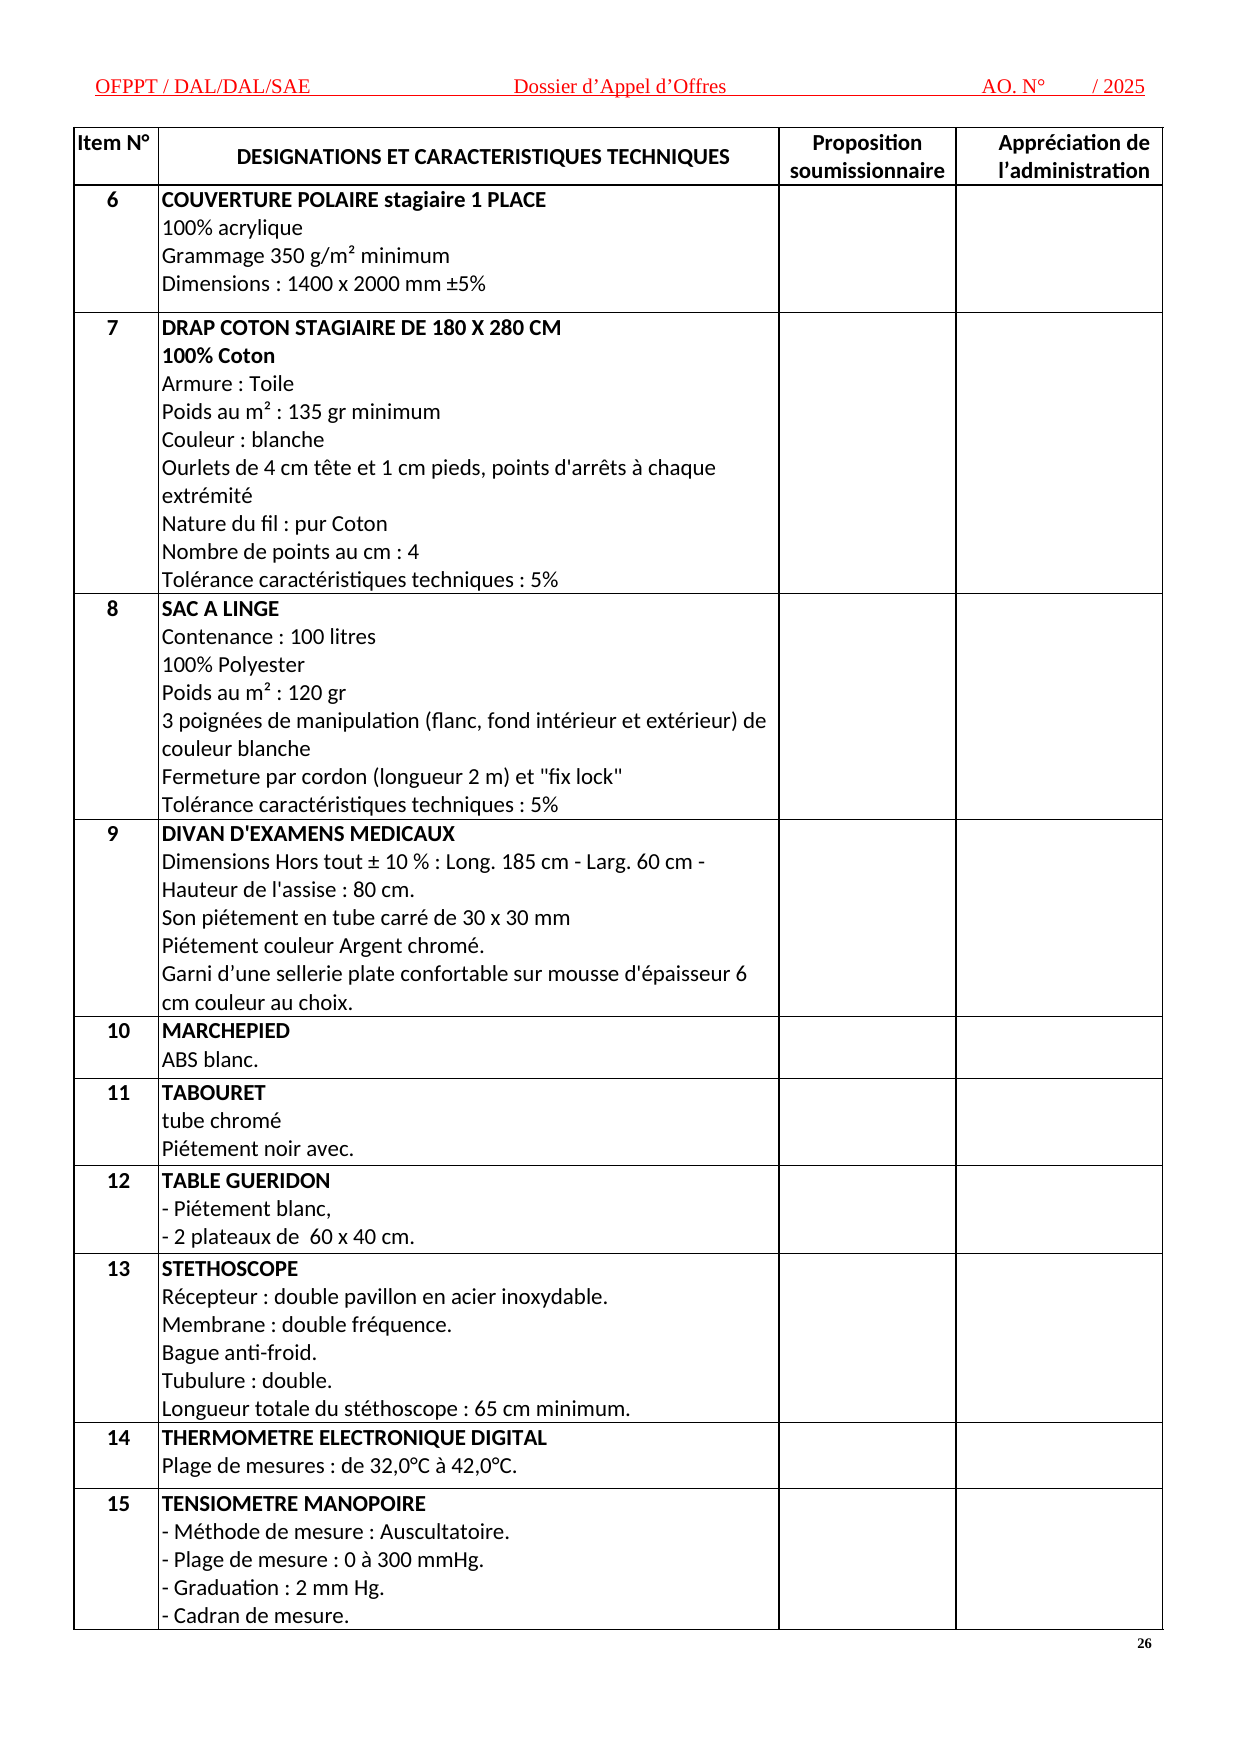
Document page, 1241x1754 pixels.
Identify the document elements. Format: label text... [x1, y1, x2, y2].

table_header Proposition soumissionnaire [780, 128, 955, 184]
table_cell 15 [75, 1489, 158, 1629]
table_cell TABOURET tube chromé Piétement noir avec. [159, 1079, 778, 1165]
table_cell [780, 186, 955, 312]
table_cell 11 [75, 1079, 158, 1165]
table_cell [780, 1166, 955, 1253]
table_cell [957, 1166, 1162, 1253]
table_cell [780, 1079, 955, 1165]
table_cell DRAP COTON STAGIAIRE DE 180 X 100% Coton Armure : Toile Poids au m² : 135 gr minimum Couleur : blanche Ourlets de tête et pieds, points d'arrêts à chaque extrémité Nature du fil : pur Coton Nombre de points au cm : 4 Tolérance caractéristiques techniques : 5% [159, 313, 778, 593]
table_cell [957, 1017, 1162, 1077]
table_cell [780, 594, 955, 818]
table_cell [957, 820, 1162, 1016]
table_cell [159, 1489, 778, 1629]
table_header Appréciation de l’administration [957, 128, 1162, 184]
table_cell 6 [75, 186, 158, 312]
table_cell [957, 594, 1162, 818]
table_cell 14 [75, 1423, 158, 1488]
table_cell 8 [75, 594, 158, 818]
table_cell [780, 820, 955, 1016]
table_cell SAC A LINGE Contenance : 100% Polyester Poids au m² : 120 gr 3 poignées de manipulation (flanc, fond intérieur et extérieur) de couleur blanche Fermeture par cordon (longueur ) et "fix lock" Tolérance caractéristiques techniques : 5% [159, 594, 778, 818]
table_header DESIGNATIONS ET CARACTERISTIQUES TECHNIQUES [159, 128, 778, 184]
table_cell [957, 186, 1162, 312]
table_cell STETHOSCOPE Récepteur : double pavillon en acier inoxydable. Membrane : double fréquence. Bague anti-froid. Tubulure : double. Longueur totale du stéthoscope : 65 cm minimum. [159, 1254, 778, 1422]
table_cell [957, 313, 1162, 593]
table_header Item N° [75, 128, 158, 184]
table_cell 7 [75, 313, 158, 593]
table_cell MARCHEPIED ABS blanc. [159, 1017, 778, 1077]
table_cell [780, 1017, 955, 1077]
table_cell 10 [75, 1017, 158, 1077]
table_cell [957, 1423, 1162, 1488]
table_cell DIVAN D'EXAMENS MEDICAUX Dimensions Hors tout ± 10 % : Long. 185 cm - Larg. 60 cm - Hauteur de l'assise : 80 cm. Son piétement en tube carré de 30 x 30 mm Piétement couleur Argent chromé. Garni d’une sellerie plate confortable sur mousse d'épaisseur 6 cm couleur au choix. [159, 820, 778, 1016]
table_cell [780, 1423, 955, 1488]
table_cell 12 [75, 1166, 158, 1253]
table_cell [957, 1489, 1162, 1629]
table_cell 9 [75, 820, 158, 1016]
table_cell TABLE GUERIDON - Piétement blanc, - 2 plateaux de 60 x 40 cm. [159, 1166, 778, 1253]
table_cell [780, 1254, 955, 1422]
table_cell 13 [75, 1254, 158, 1422]
table_cell COUVERTURE POLAIRE stagiaire 1 PLACE 100% acrylique Grammage 350 g/m² minimum Dimensions : 1400 x ±5% [159, 186, 778, 312]
table_cell [780, 313, 955, 593]
table_cell [957, 1254, 1162, 1422]
table_cell [780, 1489, 955, 1629]
table_cell THERMOMETRE ELECTRONIQUE DIGITAL Plage de mesures : de 32,0°C à 42,0°C. [159, 1423, 778, 1488]
table_cell [957, 1079, 1162, 1165]
